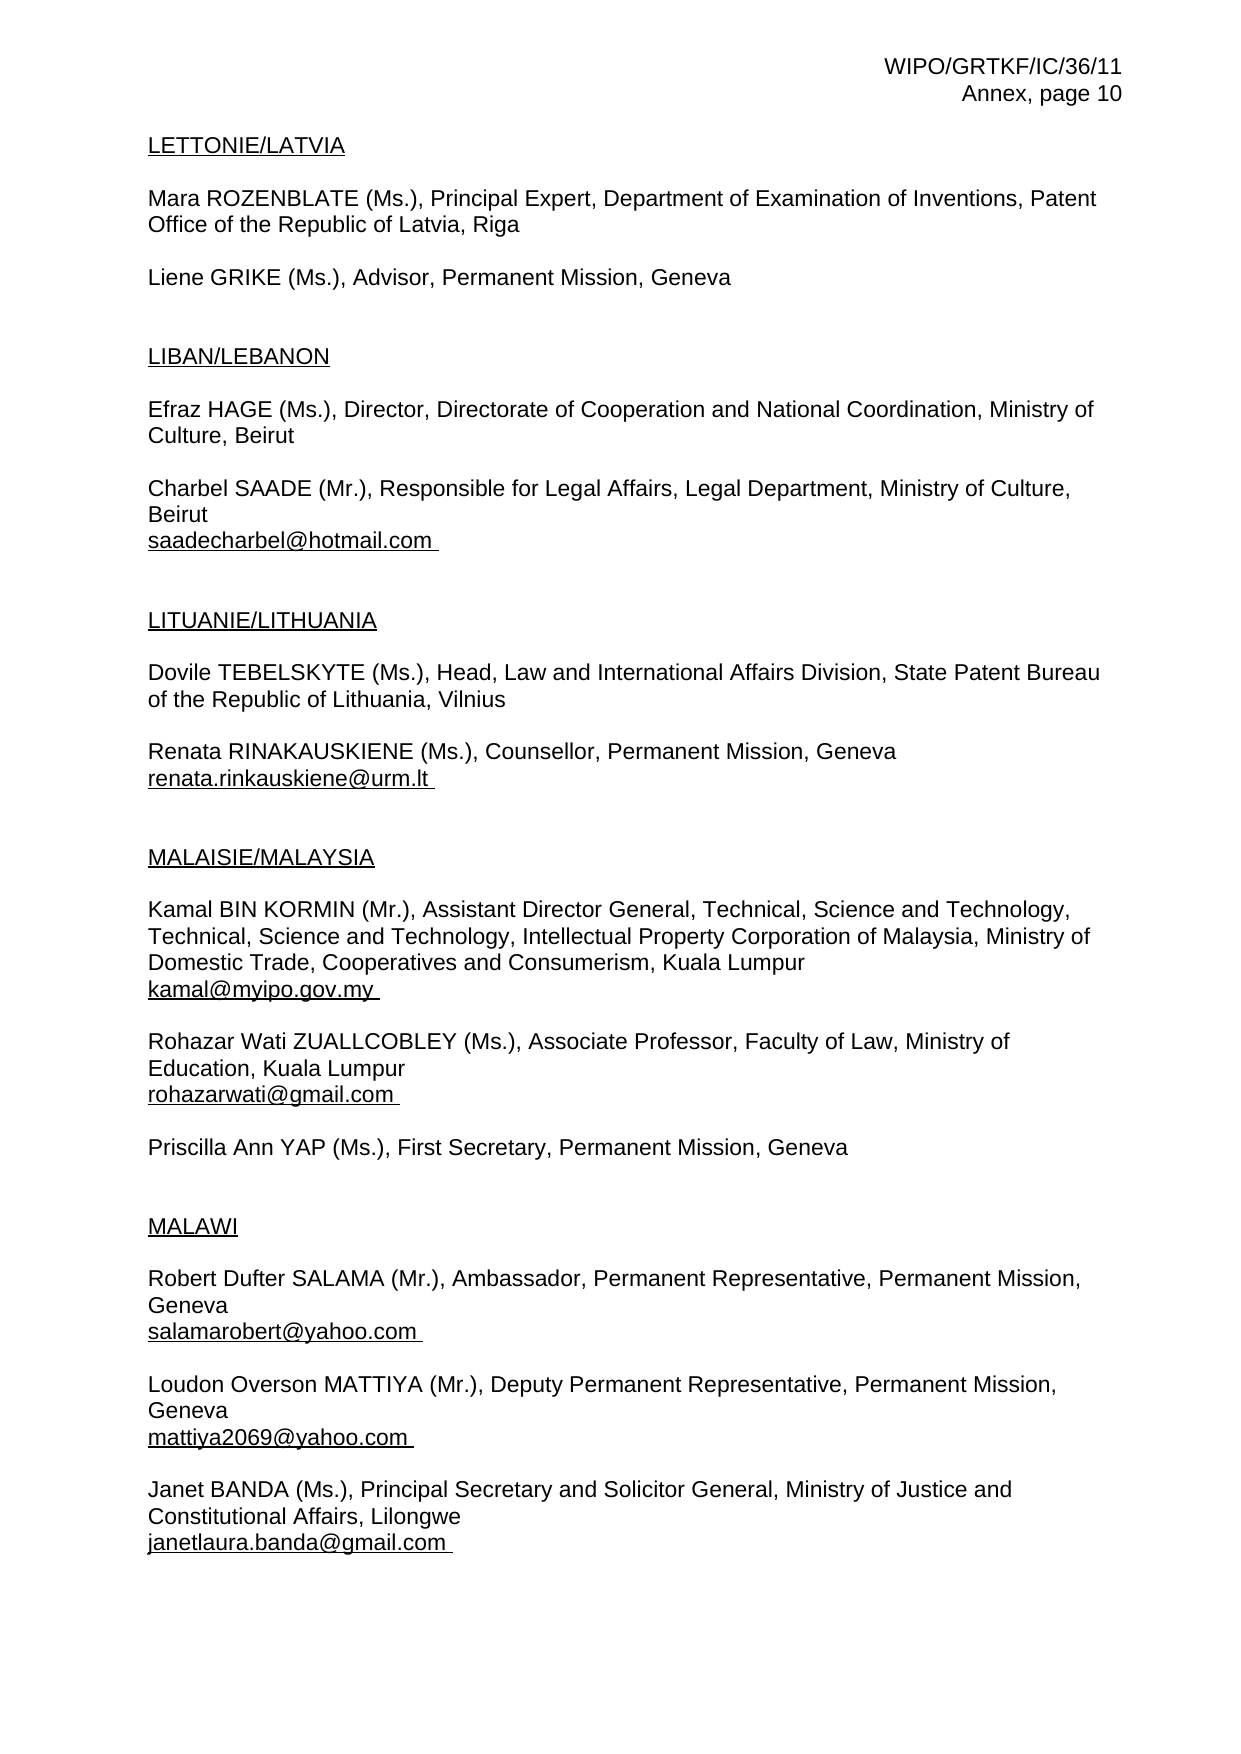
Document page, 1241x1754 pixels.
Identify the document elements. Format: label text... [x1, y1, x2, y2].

text Kamal BIN KORMIN (Mr.), Assistant Director General, Technical, Science and Technology, Technical, Science and Technology, Intellectual Property Corporation of Malaysia, Ministry of Domestic Trade, Cooperatives and Consumerism, Kuala Lumpur [148, 896, 1122, 976]
text Dovile TEBELSKYTE (Ms.), Head, Law and International Affairs Division, State Patent Bureau of the Republic of Lithuania, Vilnius [148, 659, 1122, 712]
text Mara ROZENBLATE (Ms.), Principal Expert, Department of Examination of Inventions, Patent Office of the Republic of Latvia, Riga [148, 185, 1122, 238]
text LITUANIE/LITHUANIA [148, 607, 1122, 633]
text Liene GRIKE (Ms.), Advisor, Permanent Mission, Geneva [148, 264, 1122, 290]
text renata.rinkauskiene@urm.lt [148, 765, 1122, 791]
text Priscilla Ann YAP (Ms.), First Secretary, Permanent Mission, Geneva [148, 1134, 1122, 1160]
text saadecharbel@hotmail.com [148, 527, 1122, 554]
text Renata RINAKAUSKIENE (Ms.), Counsellor, Permanent Mission, Geneva [148, 738, 1122, 765]
text kamal@myipo.gov.my [148, 976, 1122, 1002]
text Efraz HAGE (Ms.), Director, Directorate of Cooperation and National Coordination, Ministry of Culture, Beirut [148, 396, 1122, 448]
text janetlaura.banda@gmail.com [148, 1529, 1122, 1555]
text Janet BANDA (Ms.), Principal Secretary and Solicitor General, Ministry of Justice and Constitutional Affairs, Lilongwe [148, 1476, 1122, 1529]
text MALAISIE/MALAYSIA [148, 844, 1122, 870]
text Robert Dufter SALAMA (Mr.), Ambassador, Permanent Representative, Permanent Mission, Geneva [148, 1265, 1122, 1318]
text salamarobert@yahoo.com [148, 1318, 1122, 1344]
text Charbel SAADE (Mr.), Responsible for Legal Affairs, Legal Department, Ministry of Culture, Beirut [148, 475, 1122, 527]
text LIBAN/LEBANON [148, 343, 1122, 369]
text mattiya2069@yahoo.com [148, 1423, 1122, 1450]
text rohazarwati@gmail.com [148, 1081, 1122, 1107]
text Rohazar Wati ZUALLCOBLEY (Ms.), Associate Professor, Faculty of Law, Ministry of Education, Kuala Lumpur [148, 1028, 1122, 1081]
text LETTONIE/LATVIA [148, 132, 1122, 158]
text Loudon Overson MATTIYA (Mr.), Deputy Permanent Representative, Permanent Mission, Geneva [148, 1371, 1122, 1423]
text MALAWI [148, 1213, 1122, 1239]
